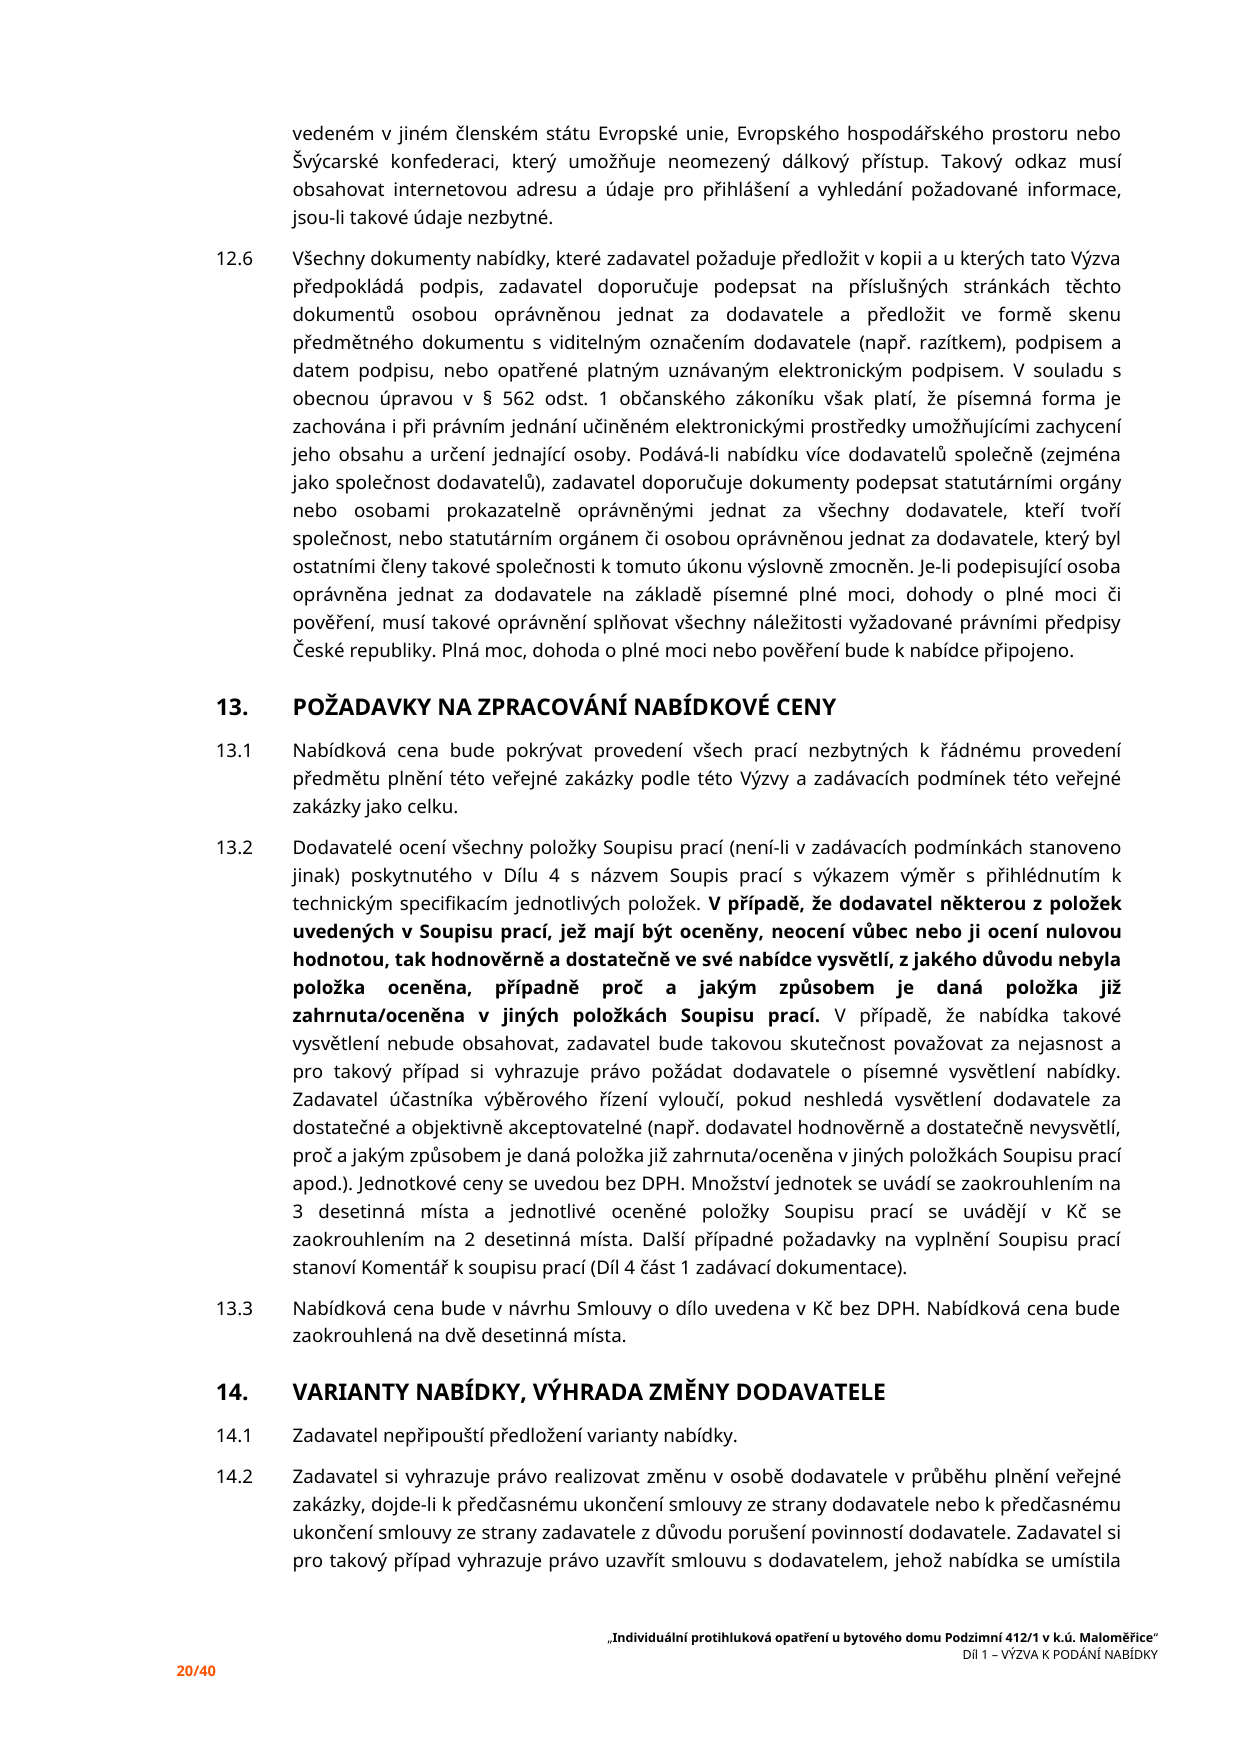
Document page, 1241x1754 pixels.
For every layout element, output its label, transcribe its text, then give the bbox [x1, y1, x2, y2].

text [216, 1463, 1122, 1573]
text Nabídková cena bude pokrývat provedení všech prací nezbytných k řádnému provedení předmětu plnění této veřejné zakázky podle této Výzvy a zadávacích podmínek této veřejné zakázky jako celku. [216, 737, 1122, 819]
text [216, 121, 1122, 230]
text Nabídková cena bude v návrhu Smlouvy o dílo uvedena v Kč bez DPH. Nabídková cena bude zaokrouhlená na dvě desetinná místa. [216, 1295, 1122, 1348]
text Dodavatelé ocení všechny položky Soupisu prací (není-li v zadávacích podmínkách stanoveno jinak) poskytnutého v Dílu 4 s názvem Soupis prací s výkazem výměr s přihlédnutím k technickým specifikacím jednotlivých položek. V případě, že dodavatel některou z položek uvedených v Soupisu prací, jež mají být oceněny, neocení vůbec nebo ji ocení nulovou hodnotou, tak hodnověrně a dostatečně ve své nabídce vysvětlí, z jakého důvodu nebyla položka oceněna, případně proč a jakým způsobem je daná položka již zahrnuta/oceněna v jiných položkách Soupisu prací. V případě, že nabídka takové vysvětlení nebude obsahovat, zadavatel bude takovou skutečnost považovat za nejasnost a pro takový případ si vyhrazuje právo požádat dodavatele o písemné vysvětlení nabídky. Zadavatel účastníka výběrového řízení vyloučí, pokud neshledá vysvětlení dodavatele za dostatečné a objektivně akceptovatelné (např. dodavatel hodnověrně a dostatečně nevysvětlí, proč a jakým způsobem je daná položka již zahrnuta/oceněna v jiných položkách Soupisu prací apod.). Jednotkové ceny se uvedou bez DPH. Množství jednotek se uvádí se zaokrouhlením na 3 desetinná místa a jednotlivé oceněné položky Soupisu prací se uvádějí v Kč se zaokrouhlením na 2 desetinná místa. Další případné požadavky na vyplnění Soupisu prací stanoví Komentář k soupisu prací (Díl 4 část 1 zadávací dokumentace). [216, 834, 1122, 1280]
text POŽADAVKY NA ZPRACOVÁNÍ NABÍDKOVÉ CENY [216, 691, 1122, 722]
text Zadavatel nepřipouští předložení varianty nabídky. [216, 1423, 1122, 1448]
text VARIANTY NABÍDKY, VÝHRADA ZMĚNY DODAVATELE [216, 1376, 1122, 1407]
text Všechny dokumenty nabídky, které zadavatel požaduje předložit v kopii a u kterých tato Výzva předpokládá podpis, zadavatel doporučuje podepsat na příslušných stránkách těchto dokumentů osobou oprávněnou jednat za dodavatele a předložit ve formě skenu předmětného dokumentu s viditelným označením dodavatele (např. razítkem), podpisem a datem podpisu, nebo opatřené platným uznávaným elektronickým podpisem. V souladu s obecnou úpravou v § 562 odst. 1 občanského zákoníku však platí, že písemná forma je zachována i při právním jednání učiněném elektronickými prostředky umožňujícími zachycení jeho obsahu a určení jednající osoby. Podává-li nabídku více dodavatelů společně (zejména jako společnost dodavatelů), zadavatel doporučuje dokumenty podepsat statutárními orgány nebo osobami prokazatelně oprávněnými jednat za všechny dodavatele, kteří tvoří společnost, nebo statutárním orgánem či osobou oprávněnou jednat za dodavatele, který byl ostatními členy takové společnosti k tomuto úkonu výslovně zmocněn. Je-li podepisující osoba oprávněna jednat za dodavatele na základě písemné plné moci, dohody o plné moci či pověření, musí takové oprávnění splňovat všechny náležitosti vyžadované právními předpisy České republiky. Plná moc, dohoda o plné moci nebo pověření bude k nabídce připojeno. [216, 245, 1122, 663]
